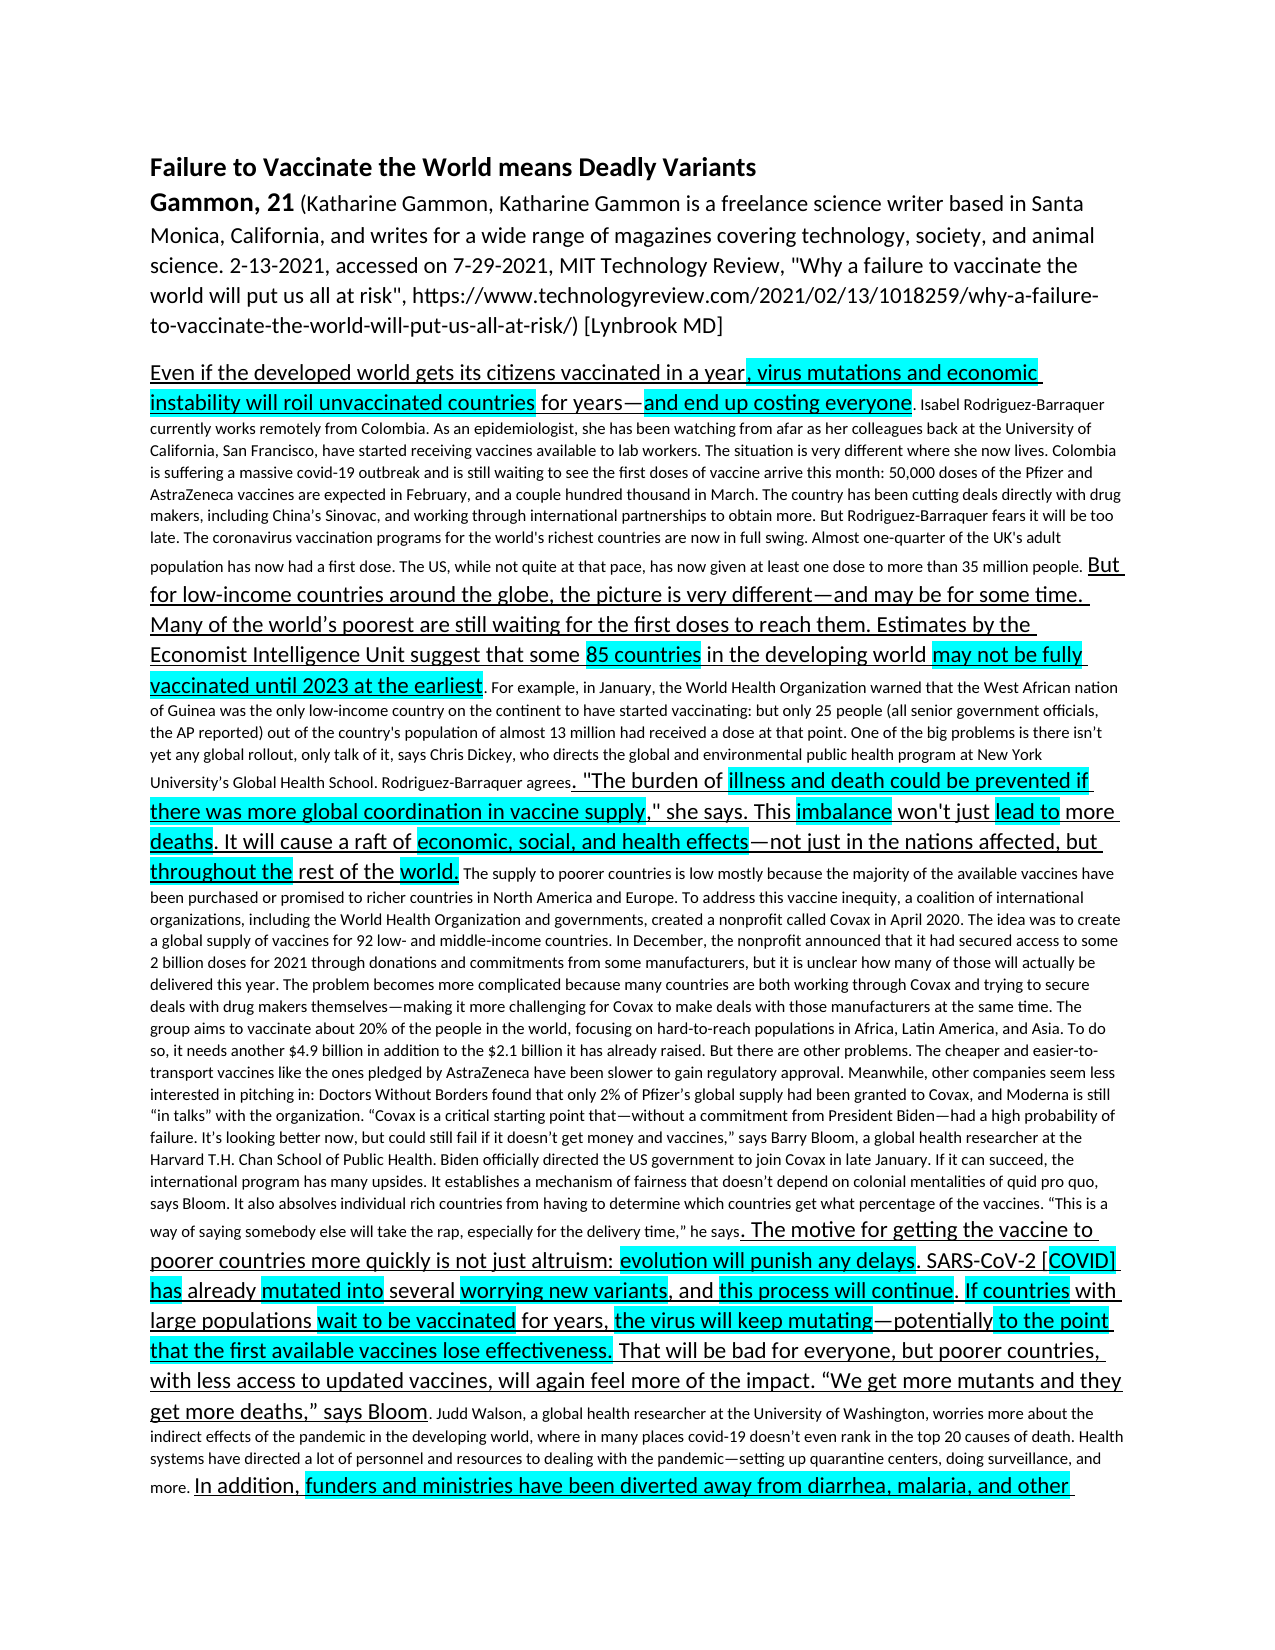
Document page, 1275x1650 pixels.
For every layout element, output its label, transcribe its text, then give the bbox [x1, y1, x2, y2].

text Gammon, 21 (Katharine Gammon, Katharine Gammon is a freelance science writer based in Santa Monica, California, and writes for a wide range of magazines covering technology, society, and animal science. 2-13-2021, accessed on 7-29-2021, MIT Technology Review, "Why a failure to vaccinate the world will put us all at risk", https://www.technologyreview.com/2021/02/13/1018259/why-a-failure-to-vaccinate-the-world-will-put-us-all-at-risk/) [Lynbrook MD] [150, 186, 1125, 339]
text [150, 358, 1125, 1499]
subtitle Failure to Vaccinate the World means Deadly Variants [150, 150, 1125, 183]
